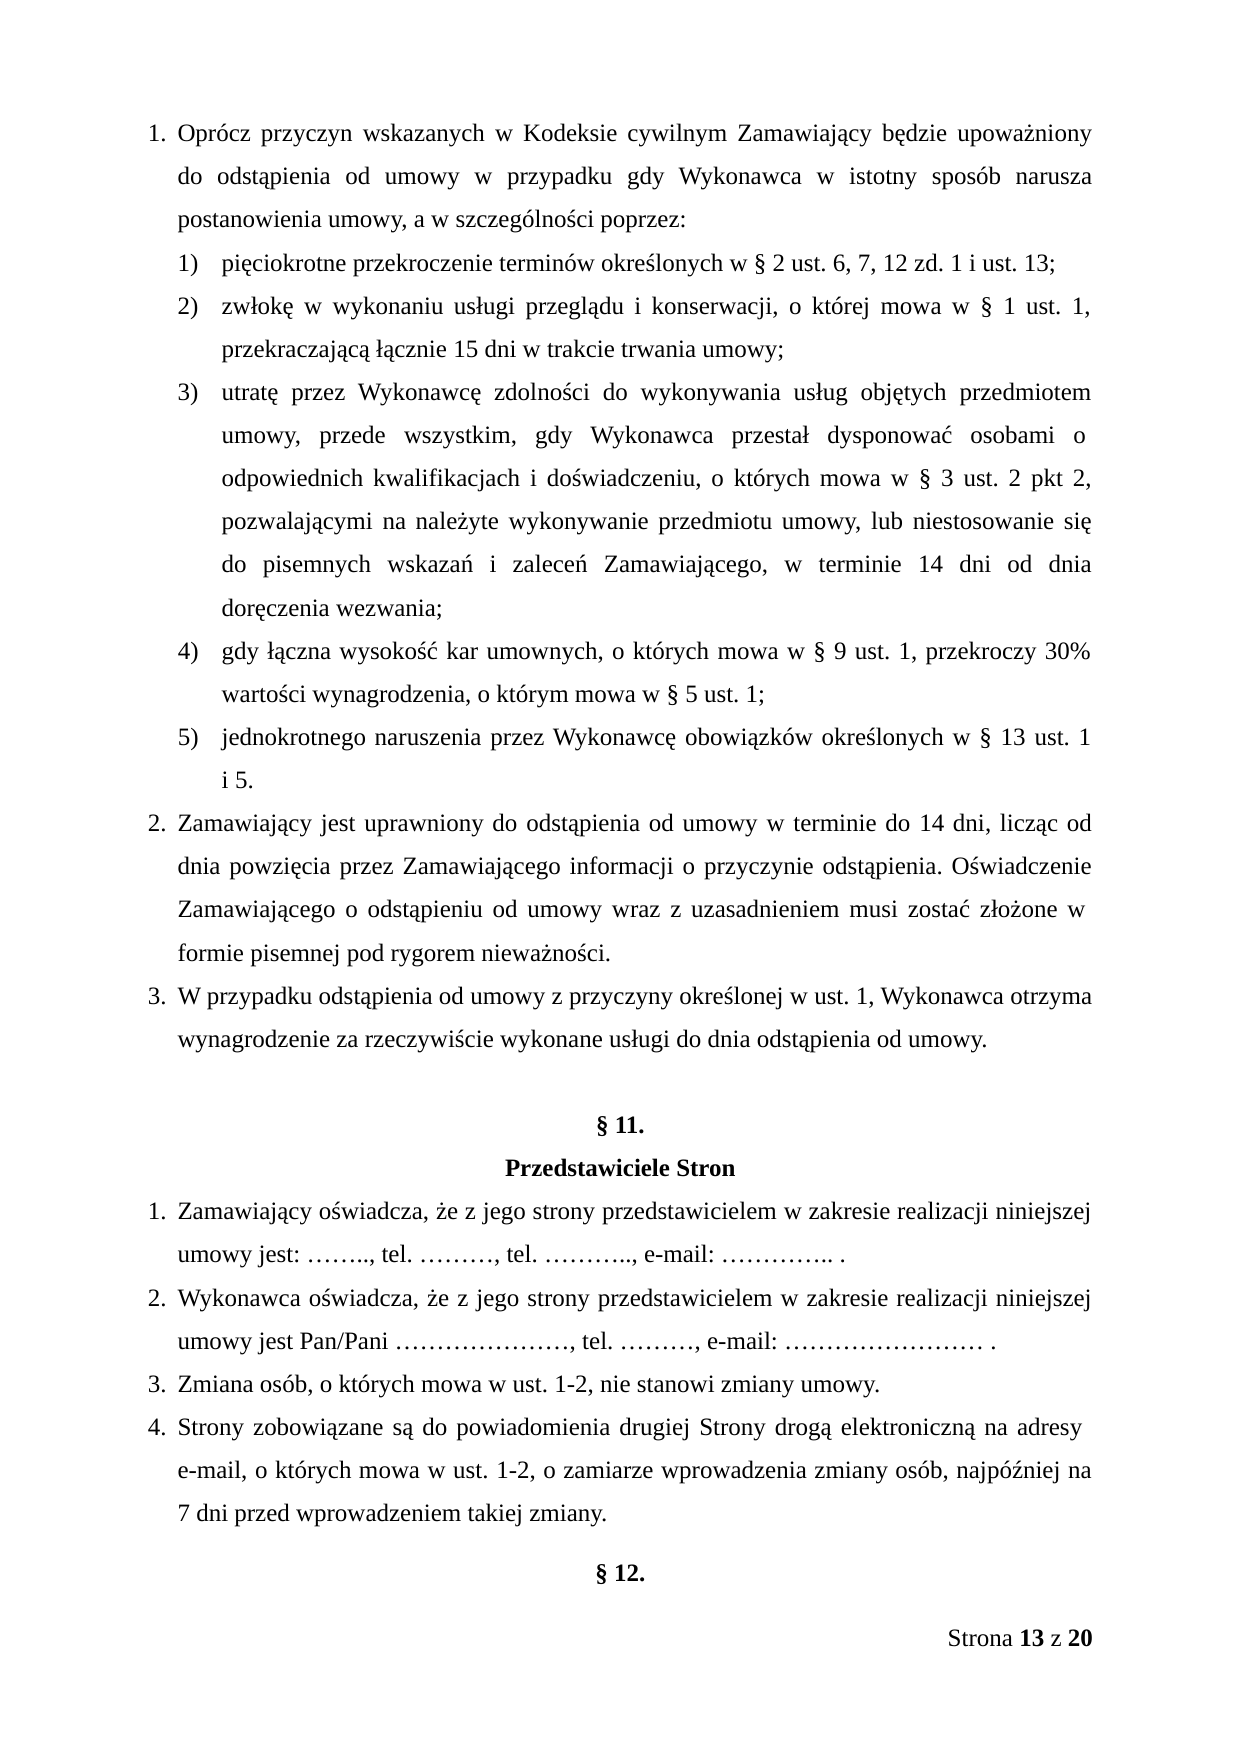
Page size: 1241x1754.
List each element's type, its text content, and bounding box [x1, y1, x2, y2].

text § 12. [148, 1558, 1093, 1587]
text § 11. [148, 1110, 1093, 1139]
list jednokrotnego naruszenia przez Wykonawcę obowiązków określonych w § 13 ust. 1 i 5. [178, 722, 1093, 794]
list Zmiana osób, o których mowa w ust. 1-2, nie stanowi zmiany umowy. [148, 1369, 1093, 1398]
list Wykonawca oświadcza, że z jego strony przedstawicielem w zakresie realizacji niniejszej umowy jest Pan/Pani …………………, tel. ………, e-mail: …………………… . [148, 1283, 1093, 1354]
list W przypadku odstąpienia od umowy z przyczyny określonej w ust. 1, Wykonawca otrzyma wynagrodzenie za rzeczywiście wykonane usługi do dnia odstąpienia od umowy. [148, 981, 1093, 1053]
list utratę przez Wykonawcę zdolności do wykonywania usług objętych przedmiotem umowy, przede wszystkim, gdy Wykonawca przestał dysponować osobami o odpowiednich kwalifikacjach i doświadczeniu, o których mowa w § 3 ust. 2 pkt 2, pozwalającymi na należyte wykonywanie przedmiotu umowy, lub niestosowanie się do pisemnych wskazań i zaleceń Zamawiającego, w terminie 14 dni od dnia doręczenia wezwania; [177, 377, 1093, 621]
list Oprócz przyczyn wskazanych w Kodeksie cywilnym Zamawiający będzie upoważniony do odstąpienia od umowy w przypadku gdy Wykonawca w istotny sposób narusza postanowienia umowy, a w szczególności poprzez: [148, 118, 1093, 233]
list zwłokę w wykonaniu usługi przeglądu i konserwacji, o której mowa w § 1 ust. 1, przekraczającą łącznie 15 dni w trakcie trwania umowy; [177, 291, 1093, 363]
text Przedstawiciele Stron [148, 1153, 1093, 1182]
list pięciokrotne przekroczenie terminów określonych w § 2 ust. 6, 7, 12 zd. 1 i ust. 13; [177, 248, 1093, 276]
list Zamawiający jest uprawniony do odstąpienia od umowy w terminie do 14 dni, licząc od dnia powzięcia przez Zamawiającego informacji o przyczynie odstąpienia. Oświadczenie Zamawiającego o odstąpieniu od umowy wraz z uzasadnieniem musi zostać złożone w formie pisemnej pod rygorem nieważności. [148, 808, 1093, 966]
list Strony zobowiązane są do powiadomienia drugiej Strony drogą elektroniczną na adresy e-mail, o których mowa w ust. 1-2, o zamiarze wprowadzenia zmiany osób, najpóźniej na 7 dni przed wprowadzeniem takiej zmiany. [148, 1412, 1093, 1527]
list Zamawiający oświadcza, że z jego strony przedstawicielem w zakresie realizacji niniejszej umowy jest: …….., tel. ………, tel. ……….., e-mail: ………….. . [148, 1196, 1093, 1268]
list gdy łączna wysokość kar umownych, o których mowa w § 9 ust. 1, przekroczy 30% wartości wynagrodzenia, o którym mowa w § 5 ust. 1; [178, 636, 1093, 708]
